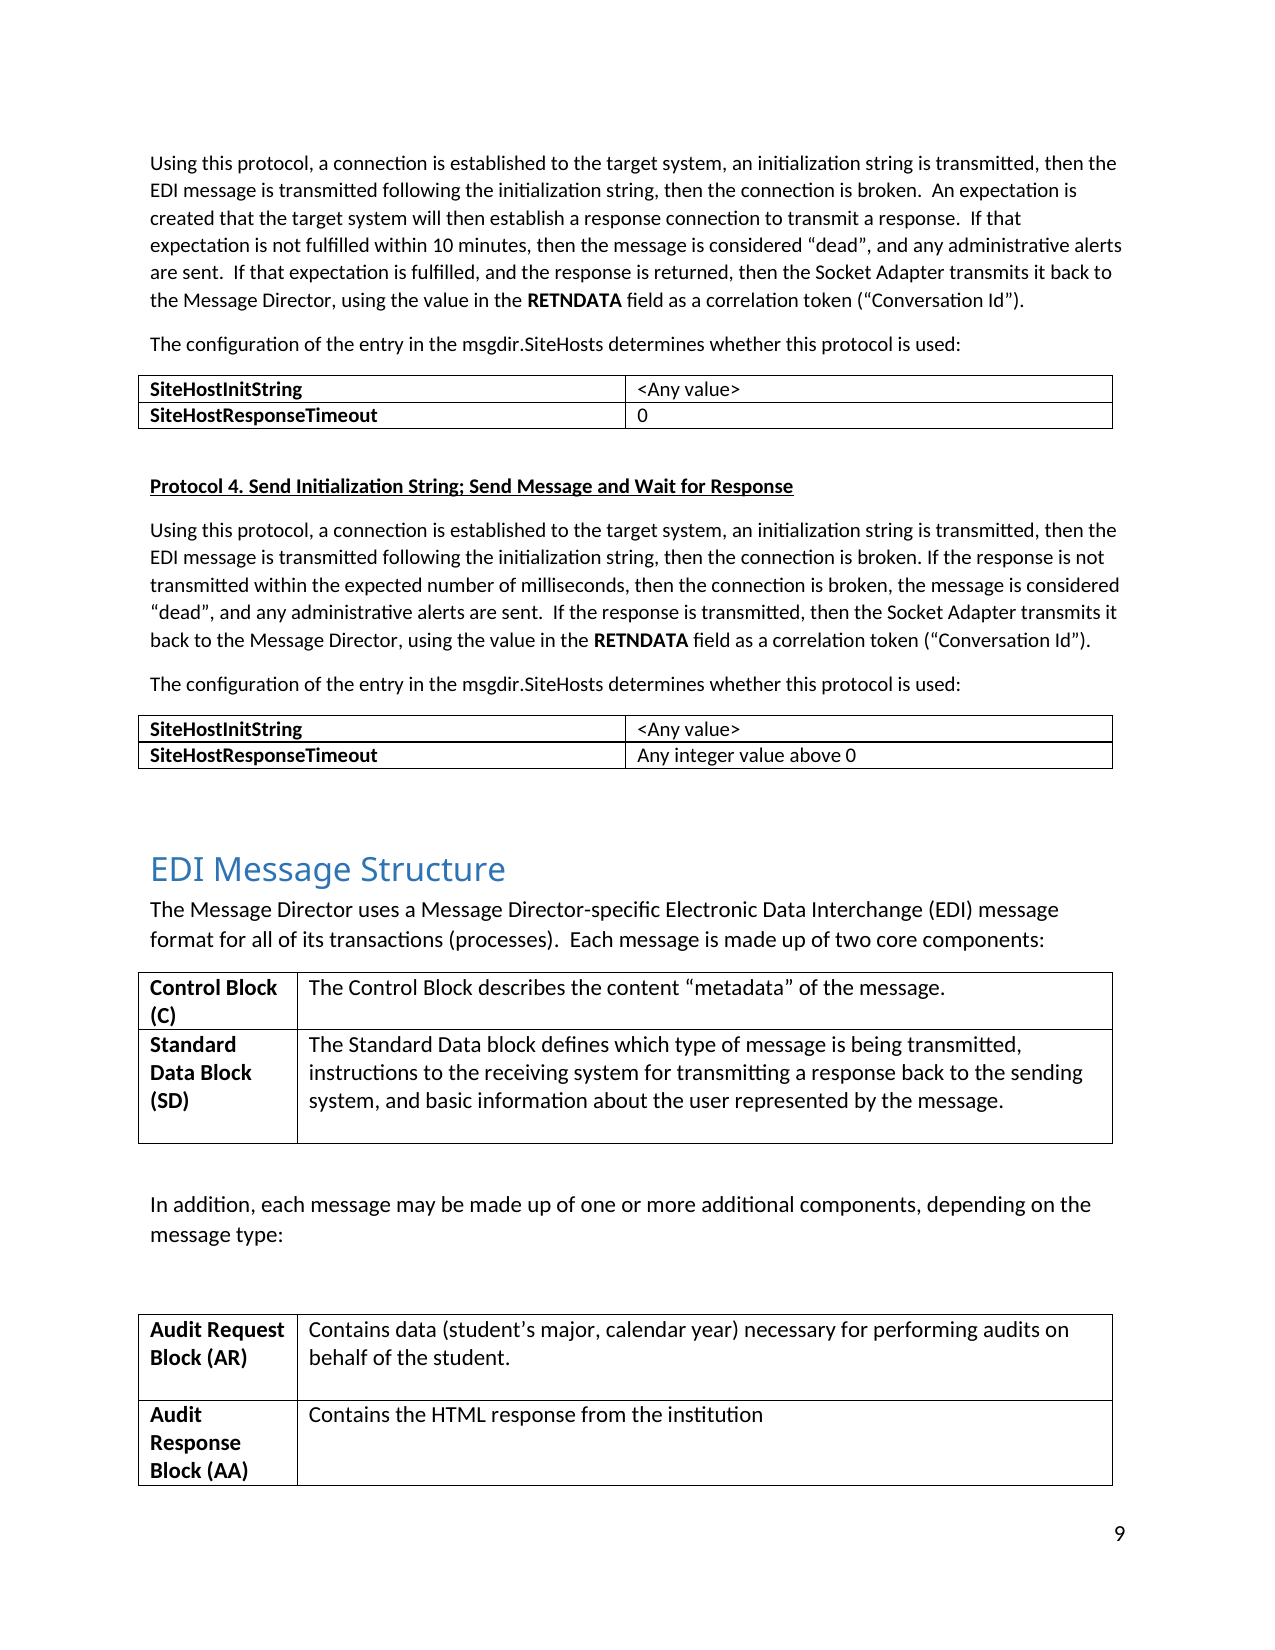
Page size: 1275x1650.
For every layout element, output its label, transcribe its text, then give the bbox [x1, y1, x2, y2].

text The configuration of the entry in the msgdir.SiteHosts determines whether this protocol is used: [150, 671, 1125, 696]
table_cell Any integer value above 0 [626, 743, 1112, 768]
table_header SiteHostInitString [139, 376, 625, 402]
table_header SiteHostInitString [139, 716, 625, 741]
table_cell Audit Response Block (AA) [139, 1401, 297, 1484]
text Using this protocol, a connection is established to the target system, an initialization string is transmitted, then the EDI message is transmitted following the initialization string, then the connection is broken. An expectation is created that the target system will then establish a response connection to transmit a response. If that expectation is not fulfilled within 10 minutes, then the message is considered “dead”, and any administrative alerts are sent. If that expectation is fulfilled, and the response is returned, then the Socket Adapter transmits it back to the Message Director, using the value in the RETNDATA field as a correlation token (“Conversation Id”). [150, 150, 1125, 312]
table_cell 0 [626, 403, 1112, 428]
text Protocol 4. Send Initialization String; Send Message and Wait for Response [150, 473, 1125, 498]
table_cell The Standard Data block defines which type of message is being transmitted, instructions to the receiving system for transmitting a response back to the sending system, and basic information about the user represented by the message. [298, 1030, 1112, 1142]
text The Message Director uses a Message Director-specific Electronic Data Interchange (EDI) message format for all of its transactions (processes). Each message is made up of two core components: [150, 895, 1125, 953]
table_cell SiteHostResponseTimeout [139, 403, 625, 428]
table_cell SiteHostResponseTimeout [139, 743, 625, 768]
table_header Audit Request Block (AR) [139, 1315, 297, 1399]
subtitle EDI Message Structure [150, 846, 1125, 892]
table_header <Any value> [626, 376, 1112, 402]
table_header <Any value> [626, 716, 1112, 741]
table_header Contains data (student’s major, calendar year) necessary for performing audits on behalf of the student. [298, 1315, 1112, 1399]
text In addition, each message may be made up of one or more additional components, depending on the message type: [150, 1190, 1125, 1249]
table_cell Contains the HTML response from the institution [298, 1401, 1112, 1484]
text The configuration of the entry in the msgdir.SiteHosts determines whether this protocol is used: [150, 331, 1125, 356]
text Using this protocol, a connection is established to the target system, an initialization string is transmitted, then the EDI message is transmitted following the initialization string, then the connection is broken. If the response is not transmitted within the expected number of milliseconds, then the connection is broken, the message is considered “dead”, and any administrative alerts are sent. If the response is transmitted, then the Socket Adapter transmits it back to the Message Director, using the value in the RETNDATA field as a correlation token (“Conversation Id”). [150, 517, 1125, 652]
table_header The Control Block describes the content “metadata” of the message. [298, 973, 1112, 1029]
table_header Control Block (C) [139, 973, 297, 1029]
table_cell Standard Data Block (SD) [139, 1030, 297, 1142]
